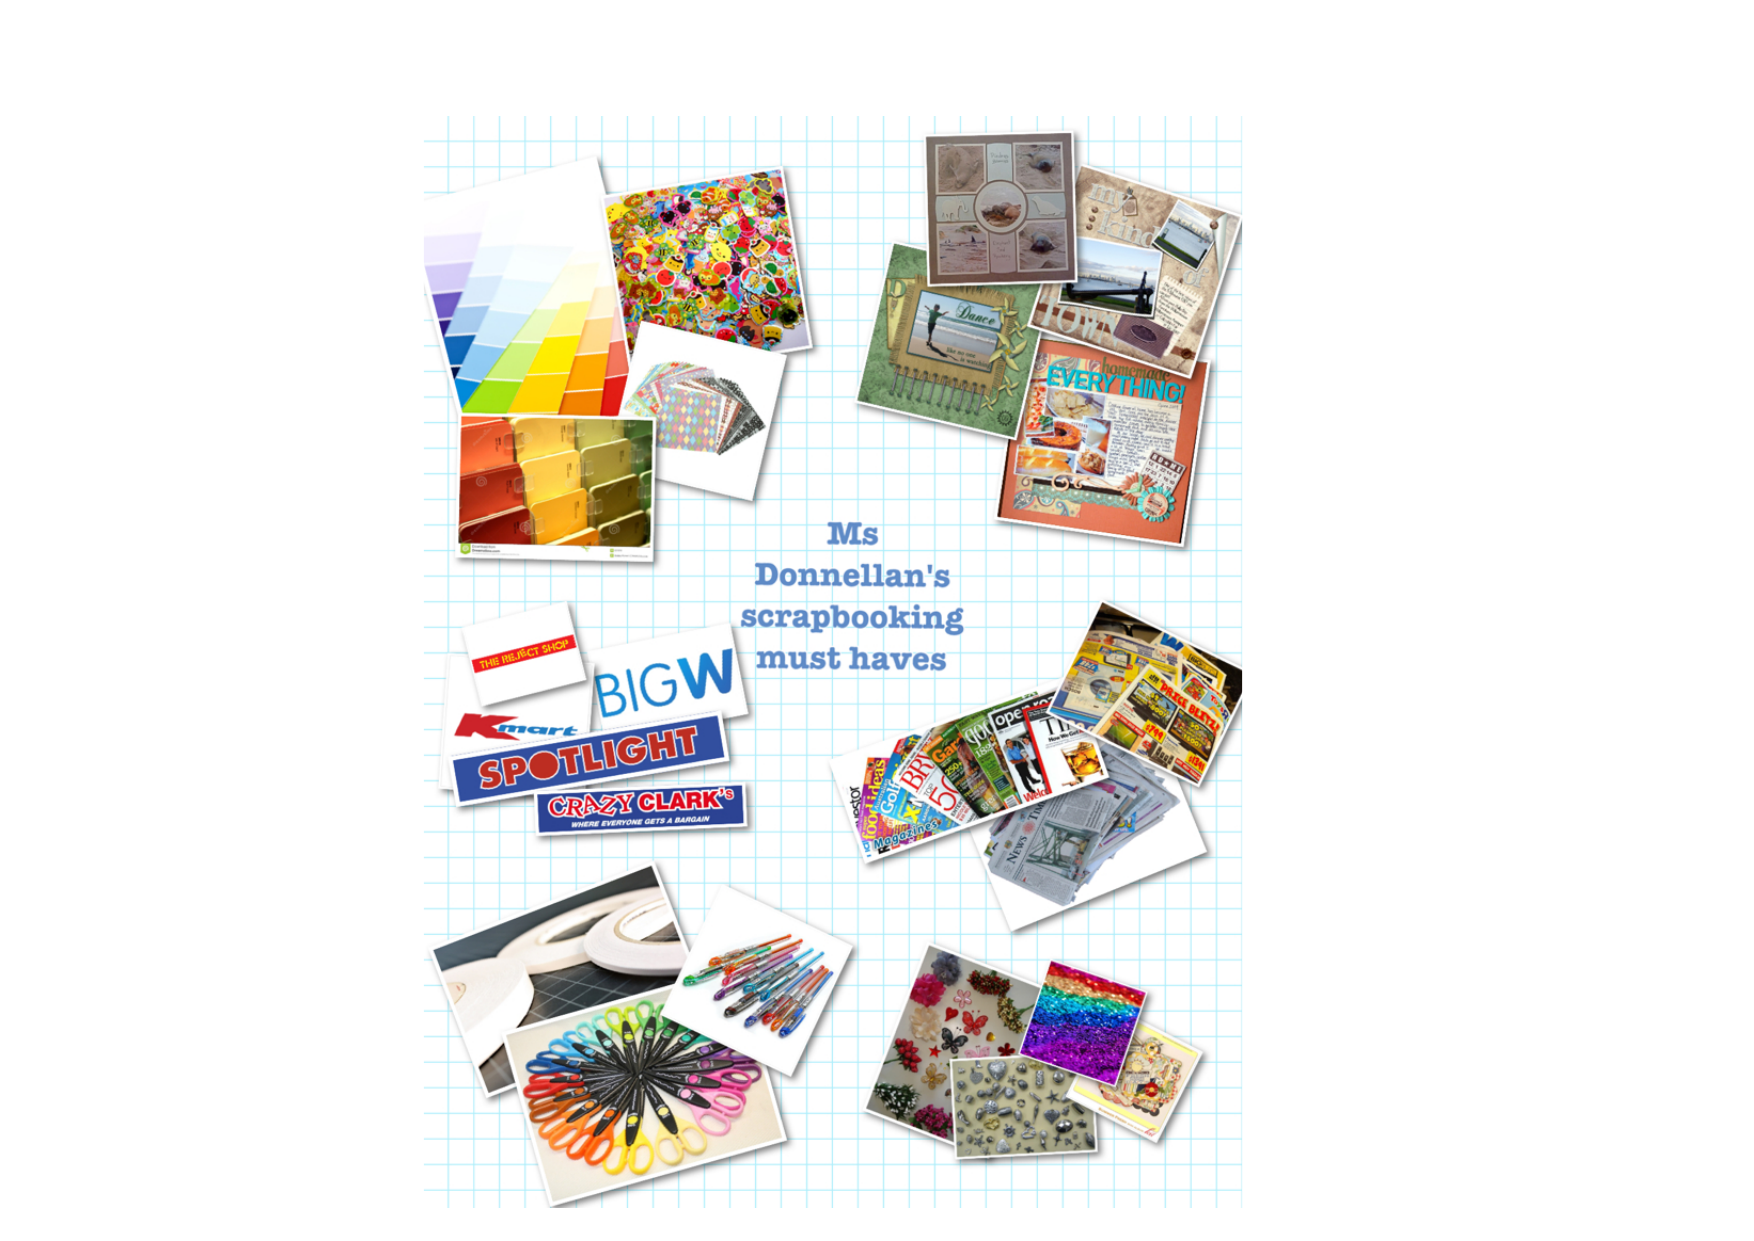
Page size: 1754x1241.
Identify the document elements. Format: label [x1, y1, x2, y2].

picture [423, 116, 1243, 1208]
